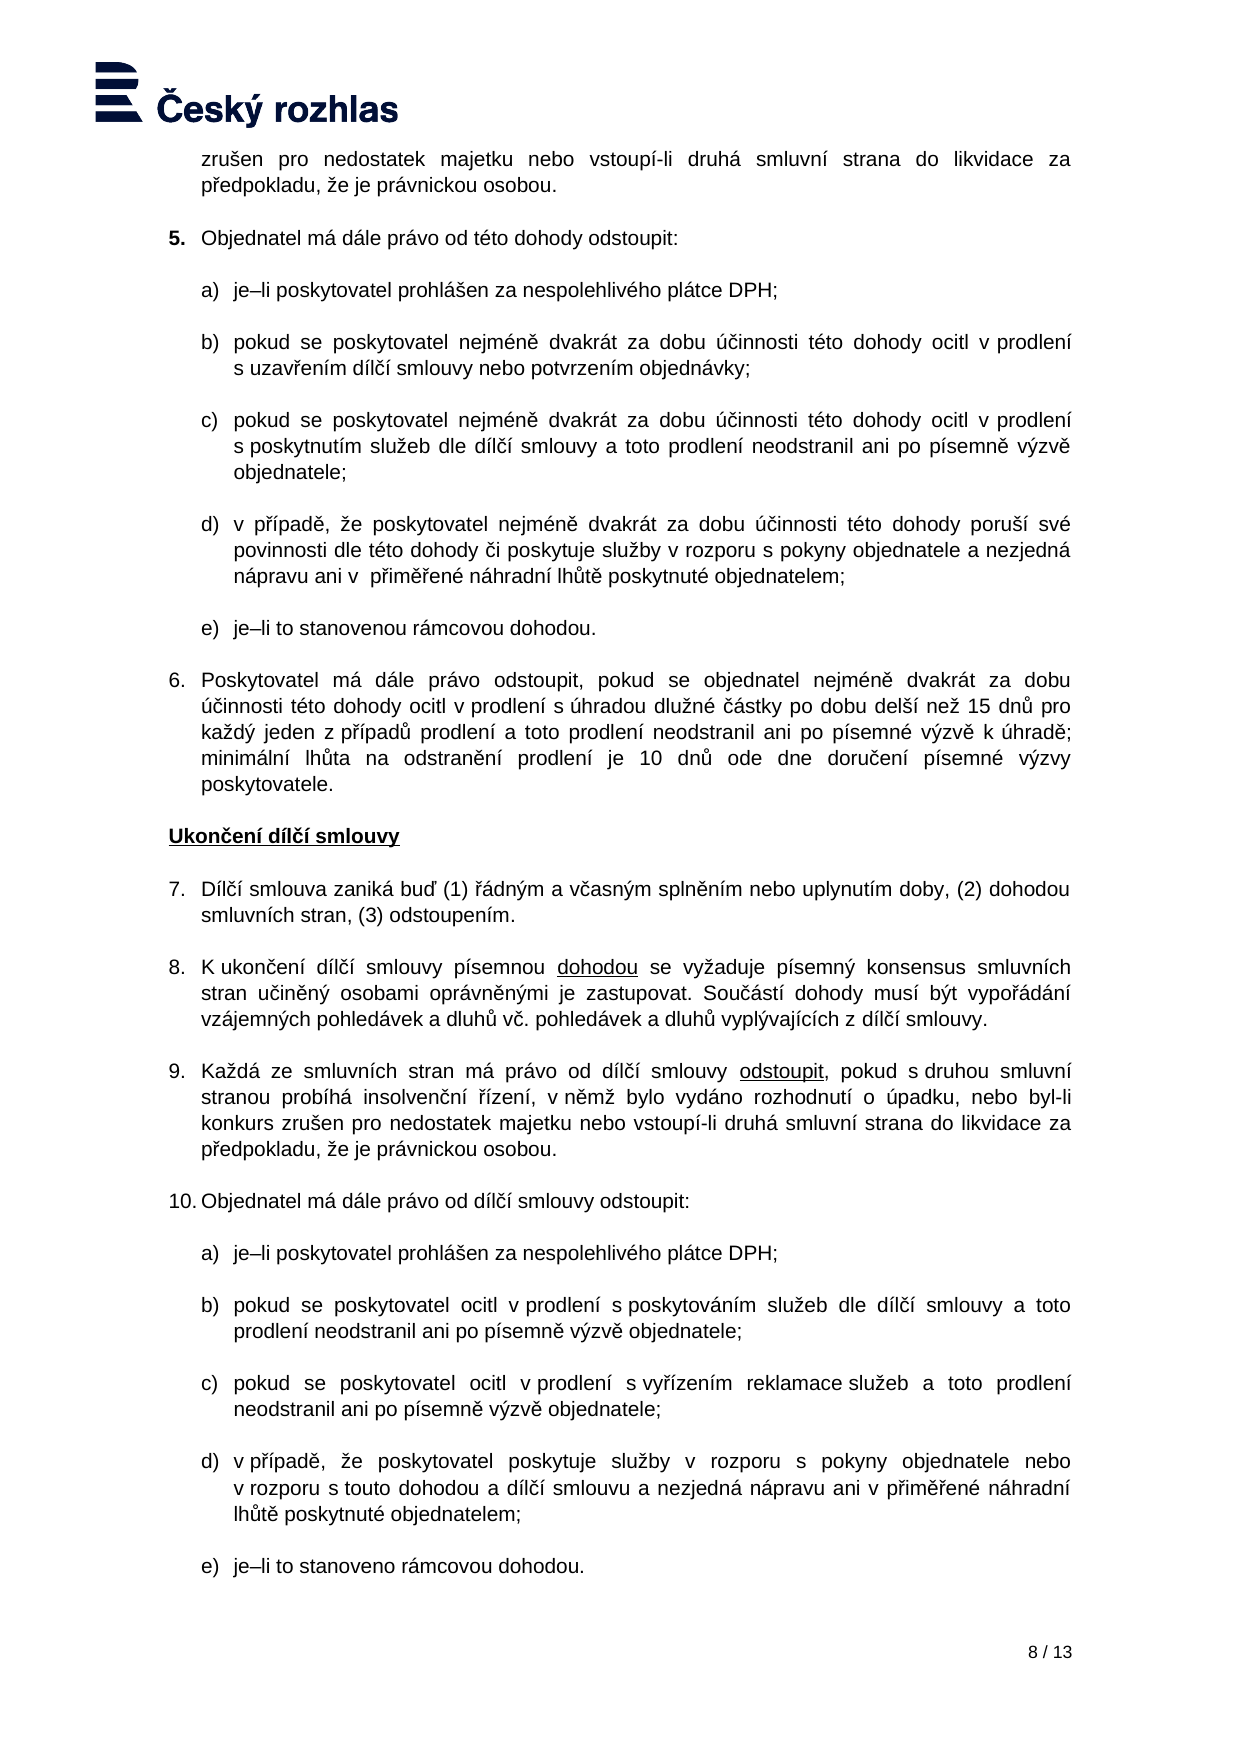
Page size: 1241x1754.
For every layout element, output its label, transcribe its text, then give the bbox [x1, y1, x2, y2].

list je–li poskytovatel prohlášen za nespolehlivého plátce DPH; [201, 1240, 1072, 1266]
picture [95, 62, 398, 128]
list pokud se poskytovatel nejméně dvakrát za dobu účinnosti této dohody ocitl v prodlení s poskytnutím služeb dle dílčí smlouvy a toto prodlení neodstranil ani po písemně výzvě objednatele; [201, 406, 1072, 484]
list v případě, že poskytovatel poskytuje služby v rozporu s pokyny objednatele nebo v rozporu s touto dohodou a dílčí smlouvu a nezjedná nápravu ani v přiměřené náhradní lhůtě poskytnuté objednatelem; [201, 1448, 1072, 1526]
list Objednatel má dále právo od dílčí smlouvy odstoupit: [168, 1188, 1072, 1214]
list pokud se poskytovatel nejméně dvakrát za dobu účinnosti této dohody ocitl v prodlení s uzavřením dílčí smlouvy nebo potvrzením objednávky; [201, 328, 1072, 380]
list Každá ze smluvních stran má právo od dílčí smlouvy odstoupit, pokud s druhou smluvní stranou probíhá insolvenční řízení, v němž bylo vydáno rozhodnutí o úpadku, nebo byl-li konkurs zrušen pro nedostatek majetku nebo vstoupí-li druhá smluvní strana do likvidace za předpokladu, že je právnickou osobou. [168, 1057, 1072, 1162]
list Dílčí smlouva zaniká buď (1) řádným a včasným splněním nebo uplynutím doby, (2) dohodou smluvních stran, (3) odstoupením. [168, 875, 1072, 927]
list pokud se poskytovatel ocitl v prodlení s poskytováním služeb dle dílčí smlouvy a toto prodlení neodstranil ani po písemně výzvě objednatele; [201, 1292, 1072, 1344]
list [168, 146, 1072, 198]
list pokud se poskytovatel ocitl v prodlení s vyřízením reklamace služeb a toto prodlení neodstranil ani po písemně výzvě objednatele; [201, 1370, 1072, 1422]
list Poskytovatel má dále právo odstoupit, pokud se objednatel nejméně dvakrát za dobu účinnosti této dohody ocitl v prodlení s úhradou dlužné částky po dobu delší než 15 dnů pro každý jeden z případů prodlení a toto prodlení neodstranil ani po písemné výzvě k úhradě; minimální lhůta na odstranění prodlení je 10 dnů ode dne doručení písemné výzvy poskytovatele. [168, 667, 1072, 797]
list je–li to stanoveno rámcovou dohodou. [201, 1552, 1072, 1578]
list je–li to stanovenou rámcovou dohodou. [201, 615, 1072, 641]
list v případě, že poskytovatel nejméně dvakrát za dobu účinnosti této dohody poruší své povinnosti dle této dohody či poskytuje služby v rozporu s pokyny objednatele a nezjedná nápravu ani v přiměřené náhradní lhůtě poskytnuté objednatelem; [201, 511, 1072, 589]
list K ukončení dílčí smlouvy písemnou dohodou se vyžaduje písemný konsensus smluvních stran učiněný osobami oprávněnými je zastupovat. Součástí dohody musí být vypořádání vzájemných pohledávek a dluhů vč. pohledávek a dluhů vyplývajících z dílčí smlouvy. [168, 953, 1072, 1031]
list Objednatel má dále právo od této dohody odstoupit: [168, 224, 1072, 250]
list Ukončení dílčí smlouvy [168, 823, 1072, 849]
list je–li poskytovatel prohlášen za nespolehlivého plátce DPH; [201, 276, 1072, 302]
